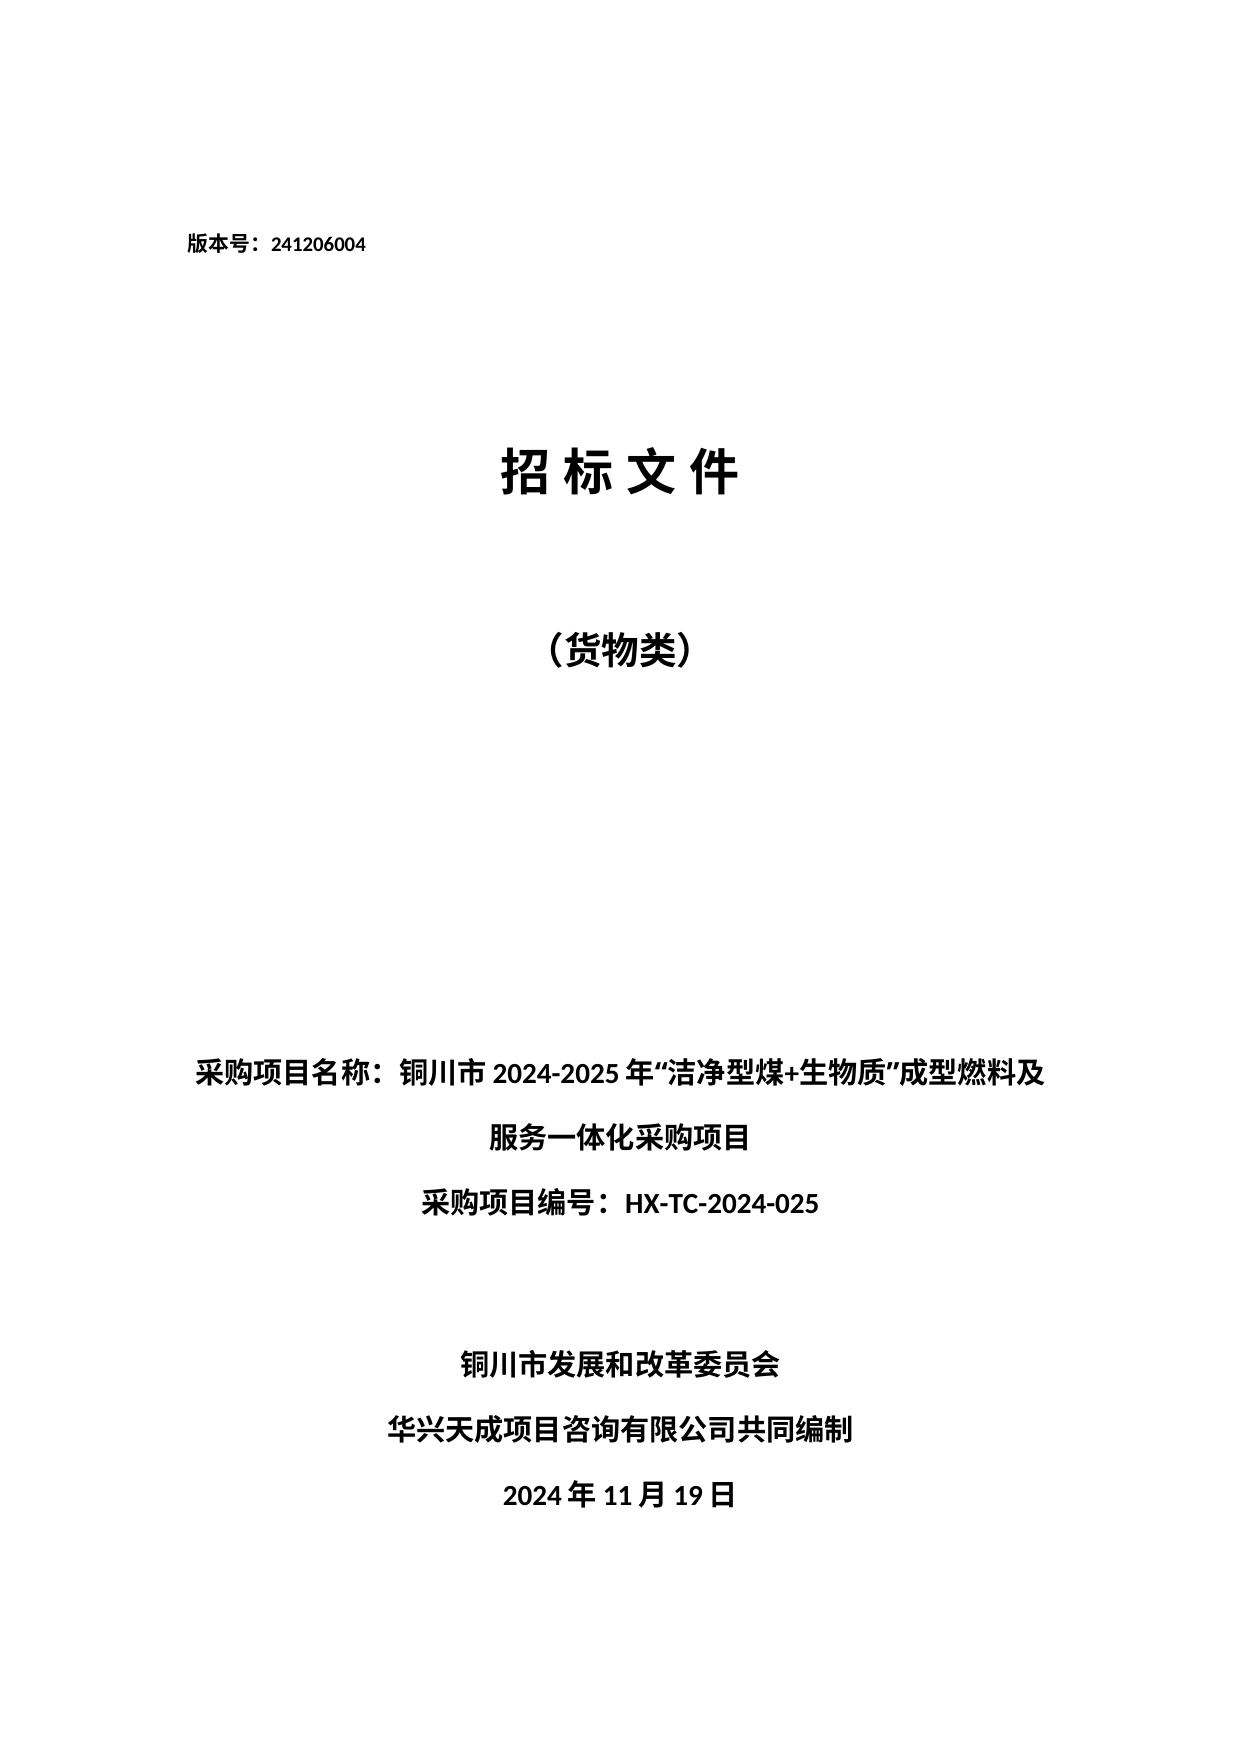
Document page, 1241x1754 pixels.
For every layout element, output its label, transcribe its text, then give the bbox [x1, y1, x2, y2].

text 华兴天成项目咨询有限公司共同编制 [187, 1397, 1053, 1462]
text 版本号：241206004 [187, 227, 1053, 422]
text 铜川市发展和改革委员会 [187, 1332, 1053, 1397]
text 2024年11月19日 [187, 1462, 1053, 1527]
text 采购项目编号：HX-TC-2024-025 [187, 1169, 1053, 1332]
text （货物类） [187, 617, 1053, 1039]
text 招 标 文 件 [187, 422, 1053, 617]
text 采购项目名称：铜川市2024-2025年“洁净型煤+生物质”成型燃料及服务一体化采购项目 [187, 1039, 1053, 1169]
